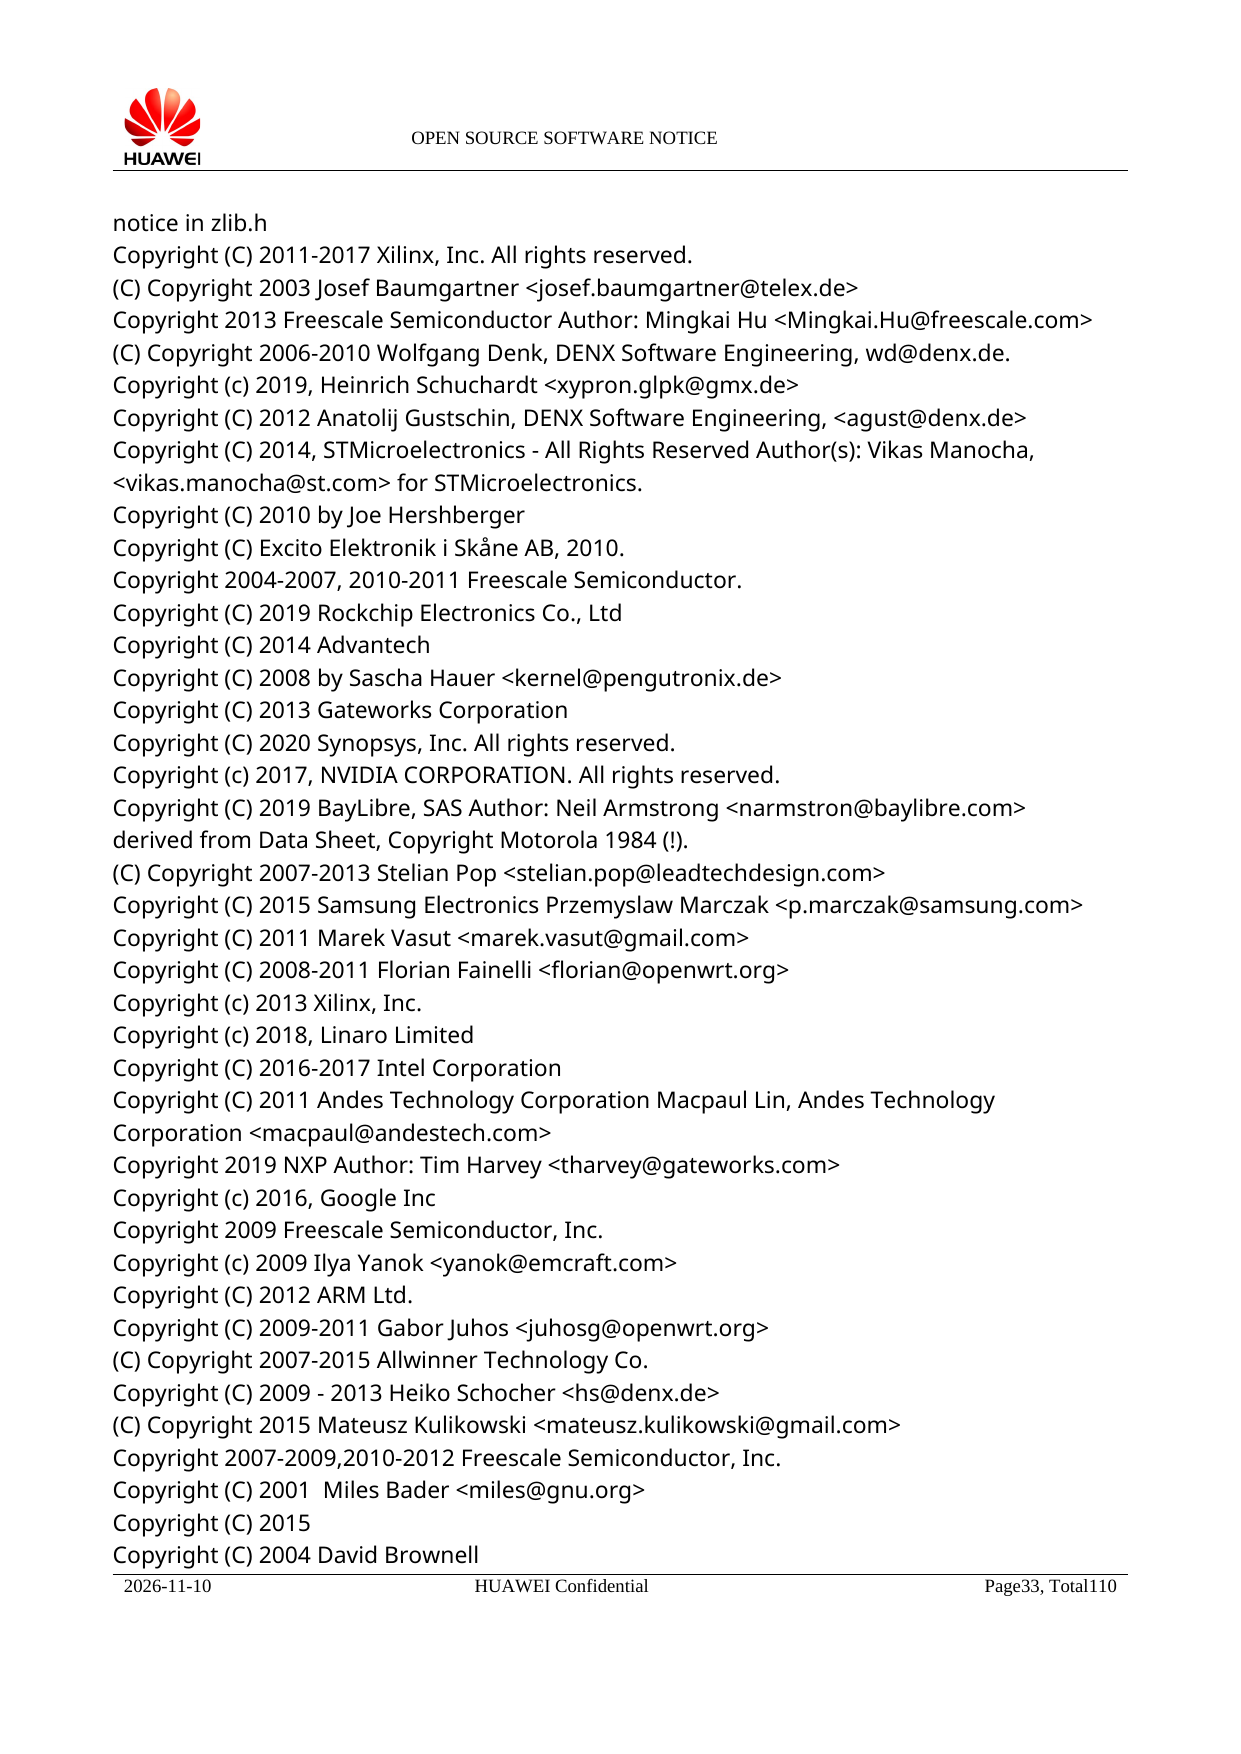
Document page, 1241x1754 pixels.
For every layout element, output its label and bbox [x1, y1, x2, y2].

picture [124, 88, 201, 165]
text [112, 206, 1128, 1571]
